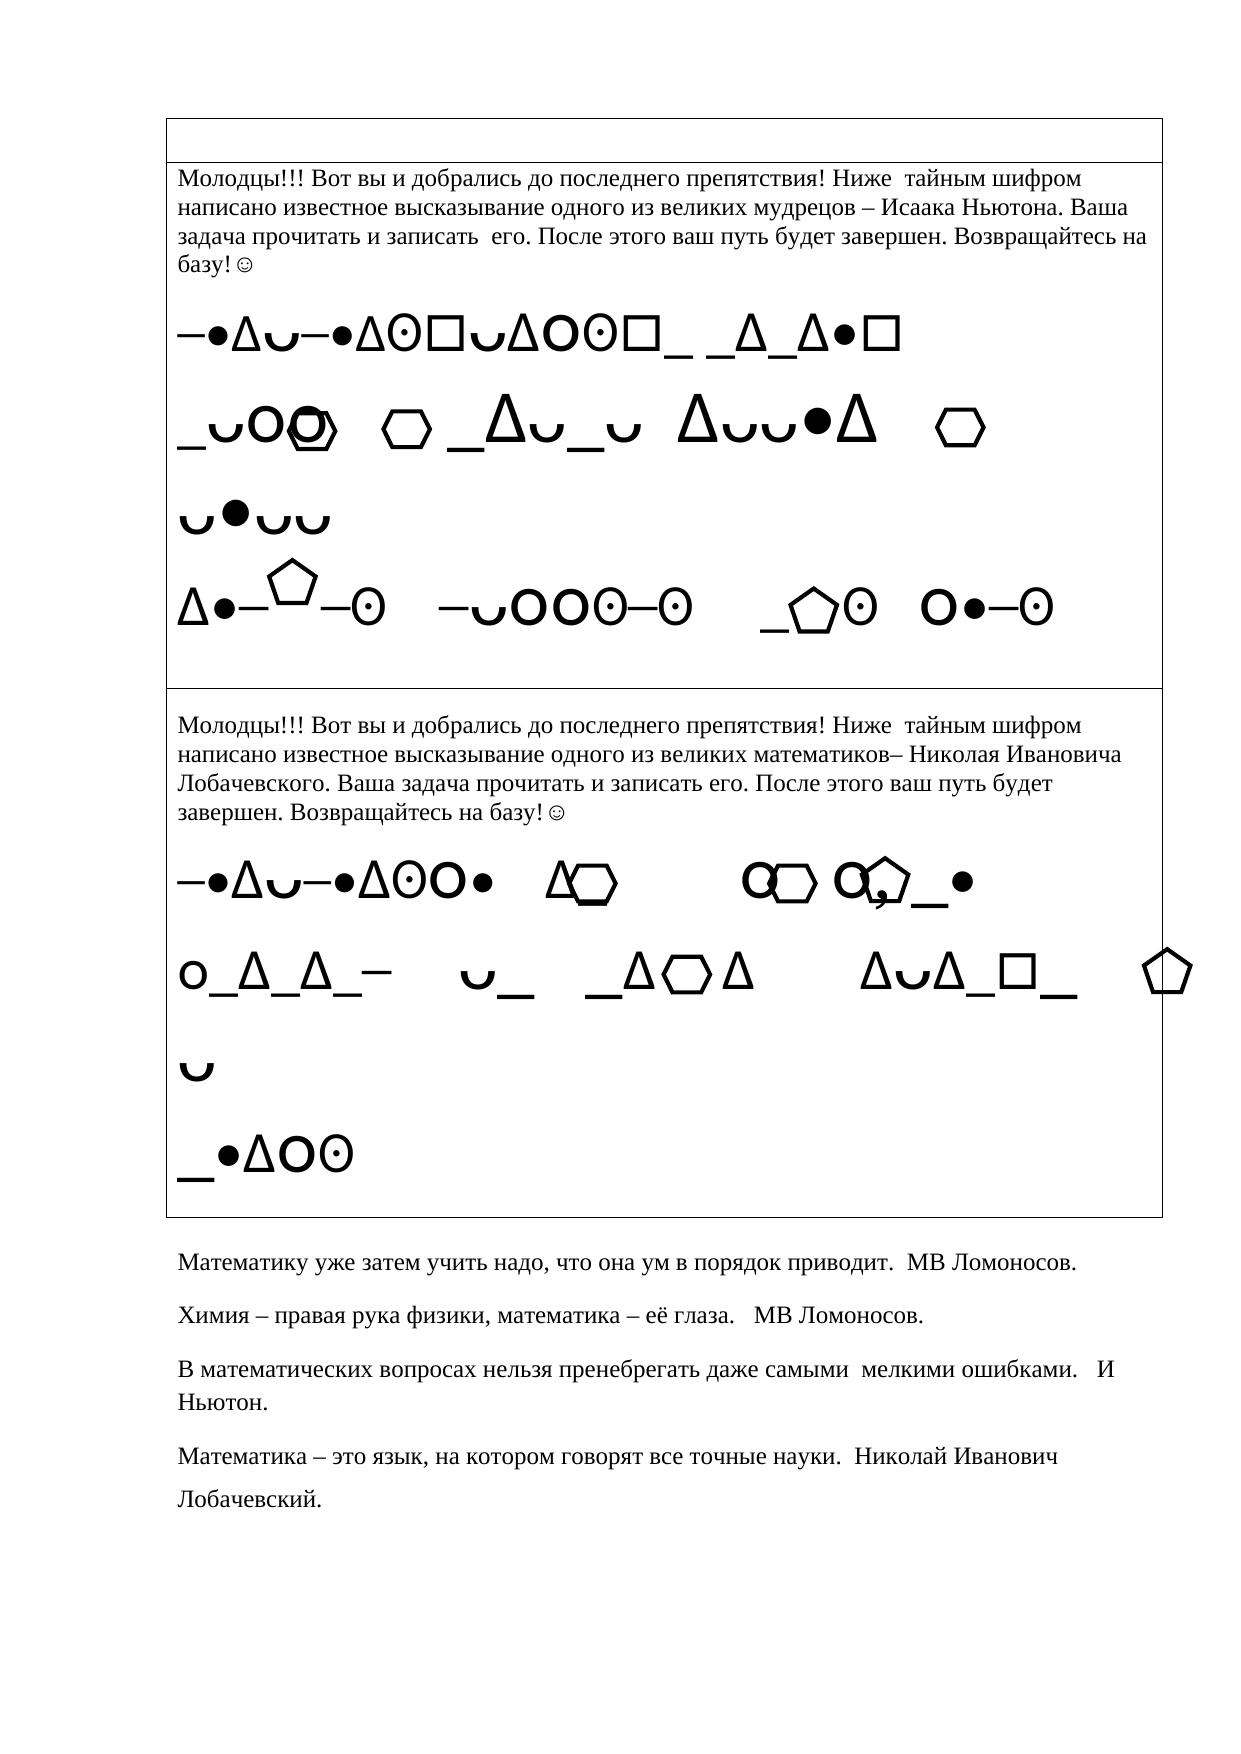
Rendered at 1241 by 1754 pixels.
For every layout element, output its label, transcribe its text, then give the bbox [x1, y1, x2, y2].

text Математику уже затем учить надо, что она ум в порядок приводит. МВ Ломоносов. [177, 1247, 1152, 1276]
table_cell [167, 119, 1162, 162]
text Математика – это язык, на котором говорят все точные науки. Николай Иванович Лобачевский. [177, 1441, 1152, 1514]
table_cell Молодцы!!! Вот вы и добрались до последнего препятствия! Ниже тайным шифром написано известное высказывание одного из великих мудрецов – Исаака Ньютона. Ваша задача прочитать и записать его. После этого ваш путь будет завершен. Возвращайтесь на базу!☺ ─•∆ᴗ─•∆ʘ□ᴗ∆ᴏʘ□_ _∆_∆•□ _ᴗᴏᴏ _∆ᴗ_ᴗ ∆ᴗᴗ•∆ ᴗ•ᴗᴗ ∆•─ ─ʘ ─ᴗᴏᴏʘ─ʘ _ ʘ ᴏ•─ʘ [167, 163, 1162, 688]
text Химия – правая рука физики, математика – её глаза. МВ Ломоносов. [177, 1301, 1152, 1329]
text В математических вопросах нельзя пренебрегать даже самыми мелкими ошибками. И Ньютон. [177, 1354, 1152, 1416]
table_cell Молодцы!!! Вот вы и добрались до последнего препятствия! Ниже тайным шифром написано известное высказывание одного из великих математиков– Николая Ивановича Лобачевского. Ваша задача прочитать и записать его. После этого ваш путь будет завершен. Возвращайтесь на базу!☺ ─•∆ᴗ─•∆ʘᴏ• ∆_ ᴏ ᴏ, _• ᴏ_∆_∆_─ ᴗ_ _∆ ∆ ∆ᴗ∆_□_ ᴗ _•∆ᴏʘ [167, 689, 1162, 1217]
